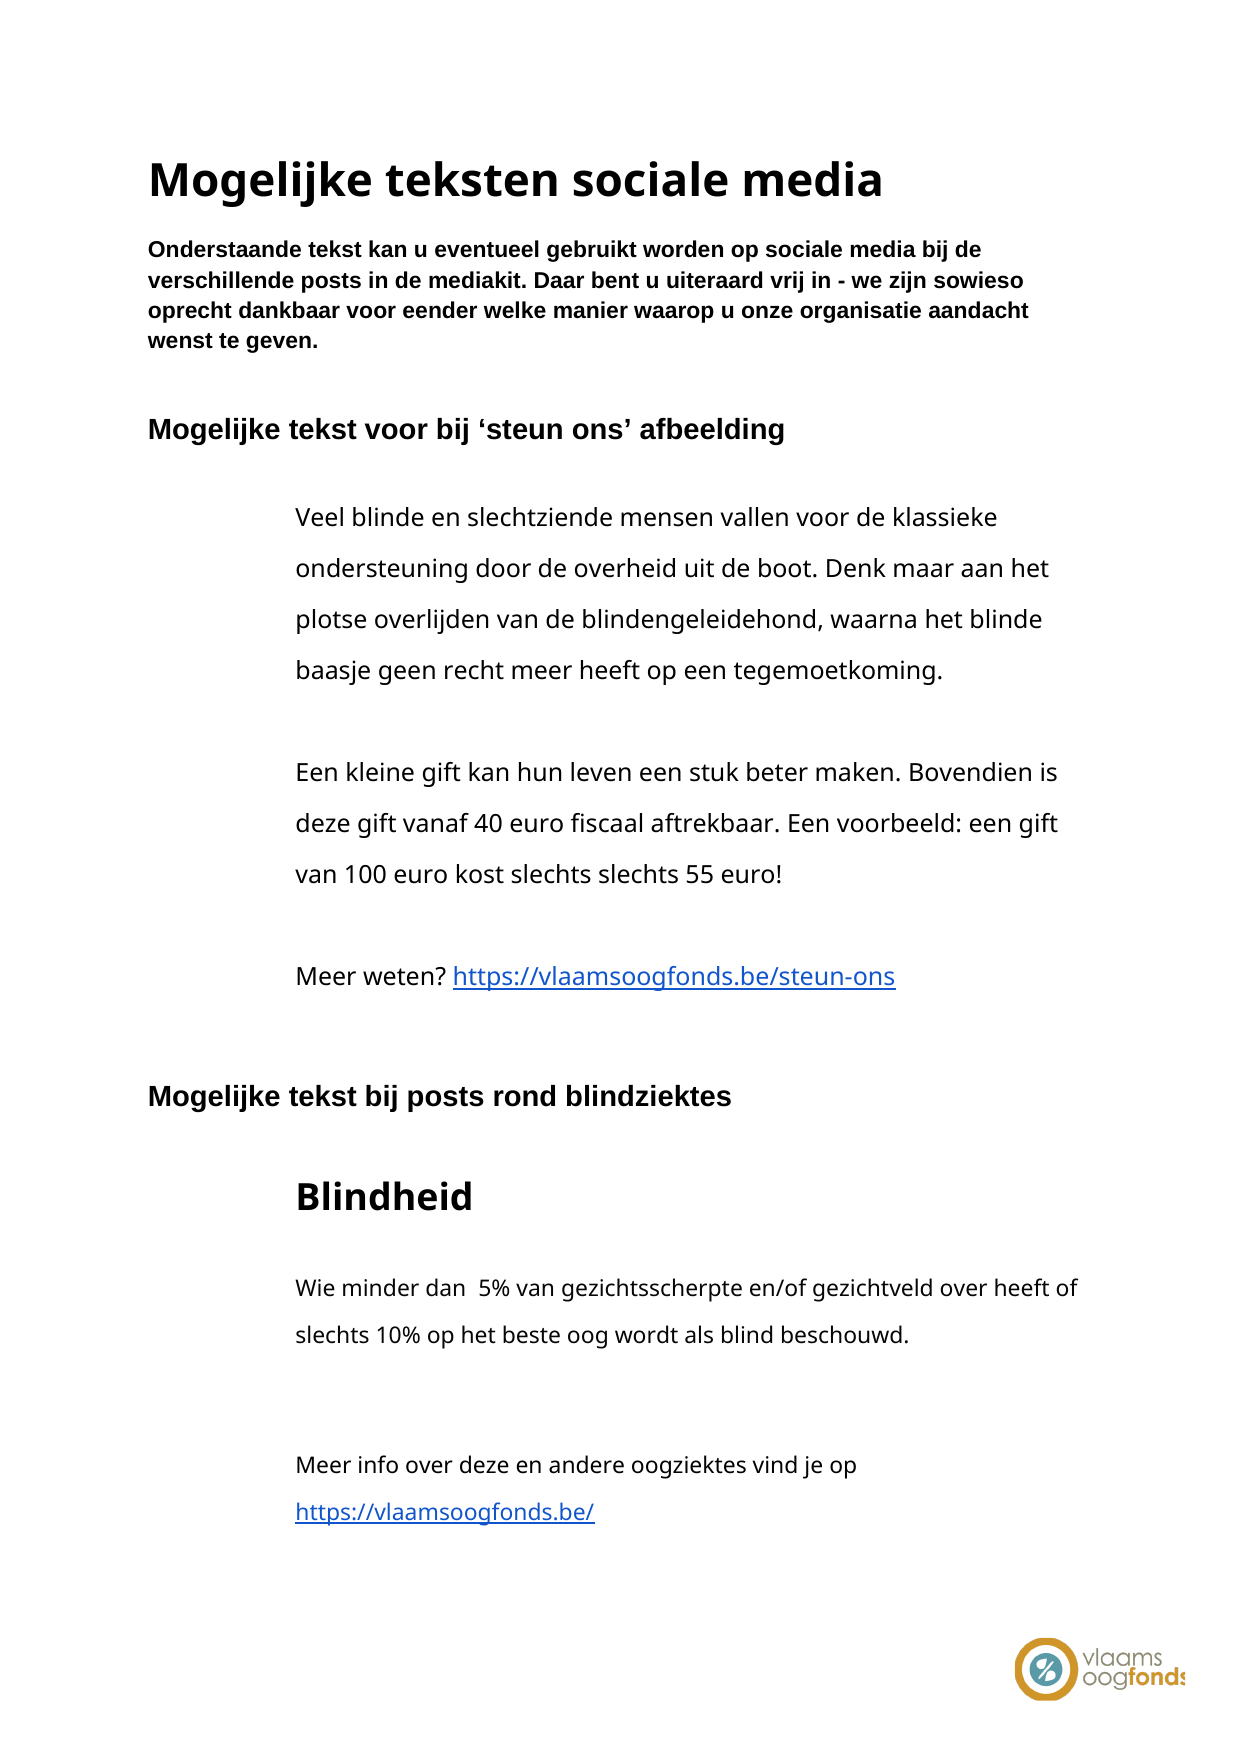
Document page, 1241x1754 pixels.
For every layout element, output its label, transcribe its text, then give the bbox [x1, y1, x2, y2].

text Mogelijke tekst voor bij ‘steun ons’ afbeelding [148, 386, 1093, 446]
text Meer weten? https://vlaamsoogfonds.be/steun-ons [295, 959, 1093, 1036]
text Mogelijke tekst bij posts rond blindziektes [148, 1079, 1093, 1113]
text Veel blinde en slechtziende mensen vallen voor de klassieke ondersteuning door de overheid uit de boot. Denk maar aan het plotse overlijden van de blindengeleidehond, waarna het blinde baasje geen recht meer heeft op een tegemoetkoming. [295, 499, 1093, 687]
picture [1014, 1637, 1185, 1701]
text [295, 1449, 1093, 1527]
text Een kleine gift kan hun leven een stuk beter maken. Bovendien is deze gift vanaf 40 euro fiscaal aftrekbaar. Een voorbeeld: een gift van 100 euro kost slechts slechts 55 euro! [295, 755, 1093, 891]
text Onderstaande tekst kan u eventueel gebruikt worden op sociale media bij de verschillende posts in de mediakit. Daar bent u uiteraard vrij in - we zijn sowieso oprecht dankbaar voor eender welke manier waarop u onze organisatie aandacht wenst te geven. [148, 236, 1093, 353]
text Mogelijke teksten sociale media [148, 148, 1093, 210]
text Blindheid [295, 1170, 1093, 1221]
text Wie minder dan 5% van gezichtsscherpte en/of gezichtveld over heeft of slechts 10% op het beste oog wordt als blind beschouwd. [295, 1272, 1093, 1351]
